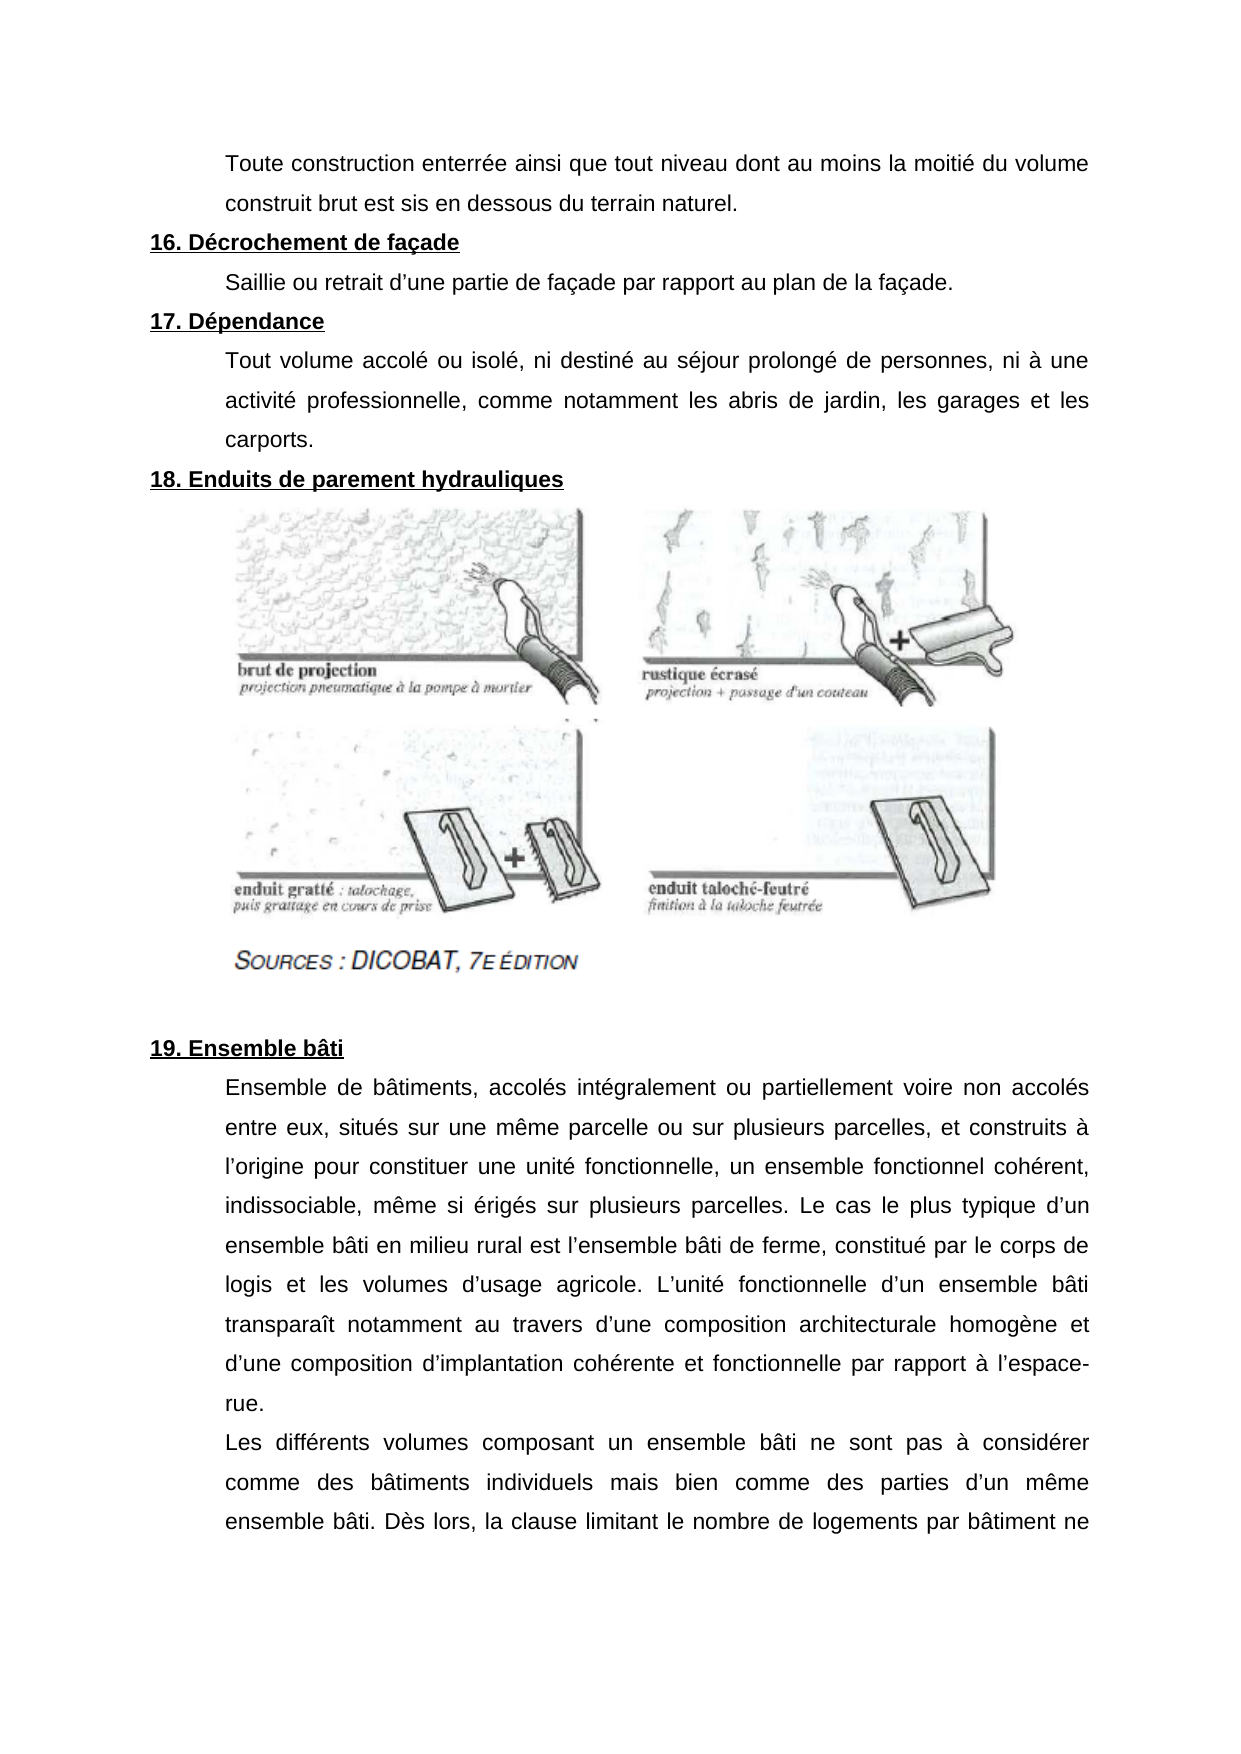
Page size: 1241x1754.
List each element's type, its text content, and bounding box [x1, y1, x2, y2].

text Tout volume accolé ou isolé, ni destiné au séjour prolongé de personnes, ni à une activité professionnelle, comme notamment les abris de jardin, les garages et les carports. [225, 347, 1090, 453]
text 18. Enduits de parement hydrauliques [150, 466, 1090, 492]
text Ensemble de bâtiments, accolés intégralement ou partiellement voire non accolés entre eux, situés sur une même parcelle ou sur plusieurs parcelles, et construits à l’origine pour constituer une unité fonctionnelle, un ensemble fonctionnel cohérent, indissociable, même si érigés sur plusieurs parcelles. Le cas le plus typique d’un ensemble bâti en milieu rural est l’ensemble bâti de ferme, constitué par le corps de logis et les volumes d’usage agricole. L’unité fonctionnelle d’un ensemble bâti transparaît notamment au travers d’une composition architecturale homogène et d’une composition d’implantation cohérente et fonctionnelle par rapport à l’espace-rue. [225, 1074, 1090, 1416]
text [225, 1429, 1090, 1534]
text Toute construction enterrée ainsi que tout niveau dont au moins la moitié du volume construit brut est sis en dessous du terrain naturel. [225, 150, 1090, 216]
text Saillie ou retrait d’une partie de façade par rapport au plan de la façade. [225, 268, 1090, 295]
text 16. Décrochement de façade [150, 229, 1090, 255]
picture [220, 505, 1020, 982]
text 17. Dépendance [150, 308, 1090, 334]
text 19. Ensemble bâti [150, 1034, 1090, 1061]
